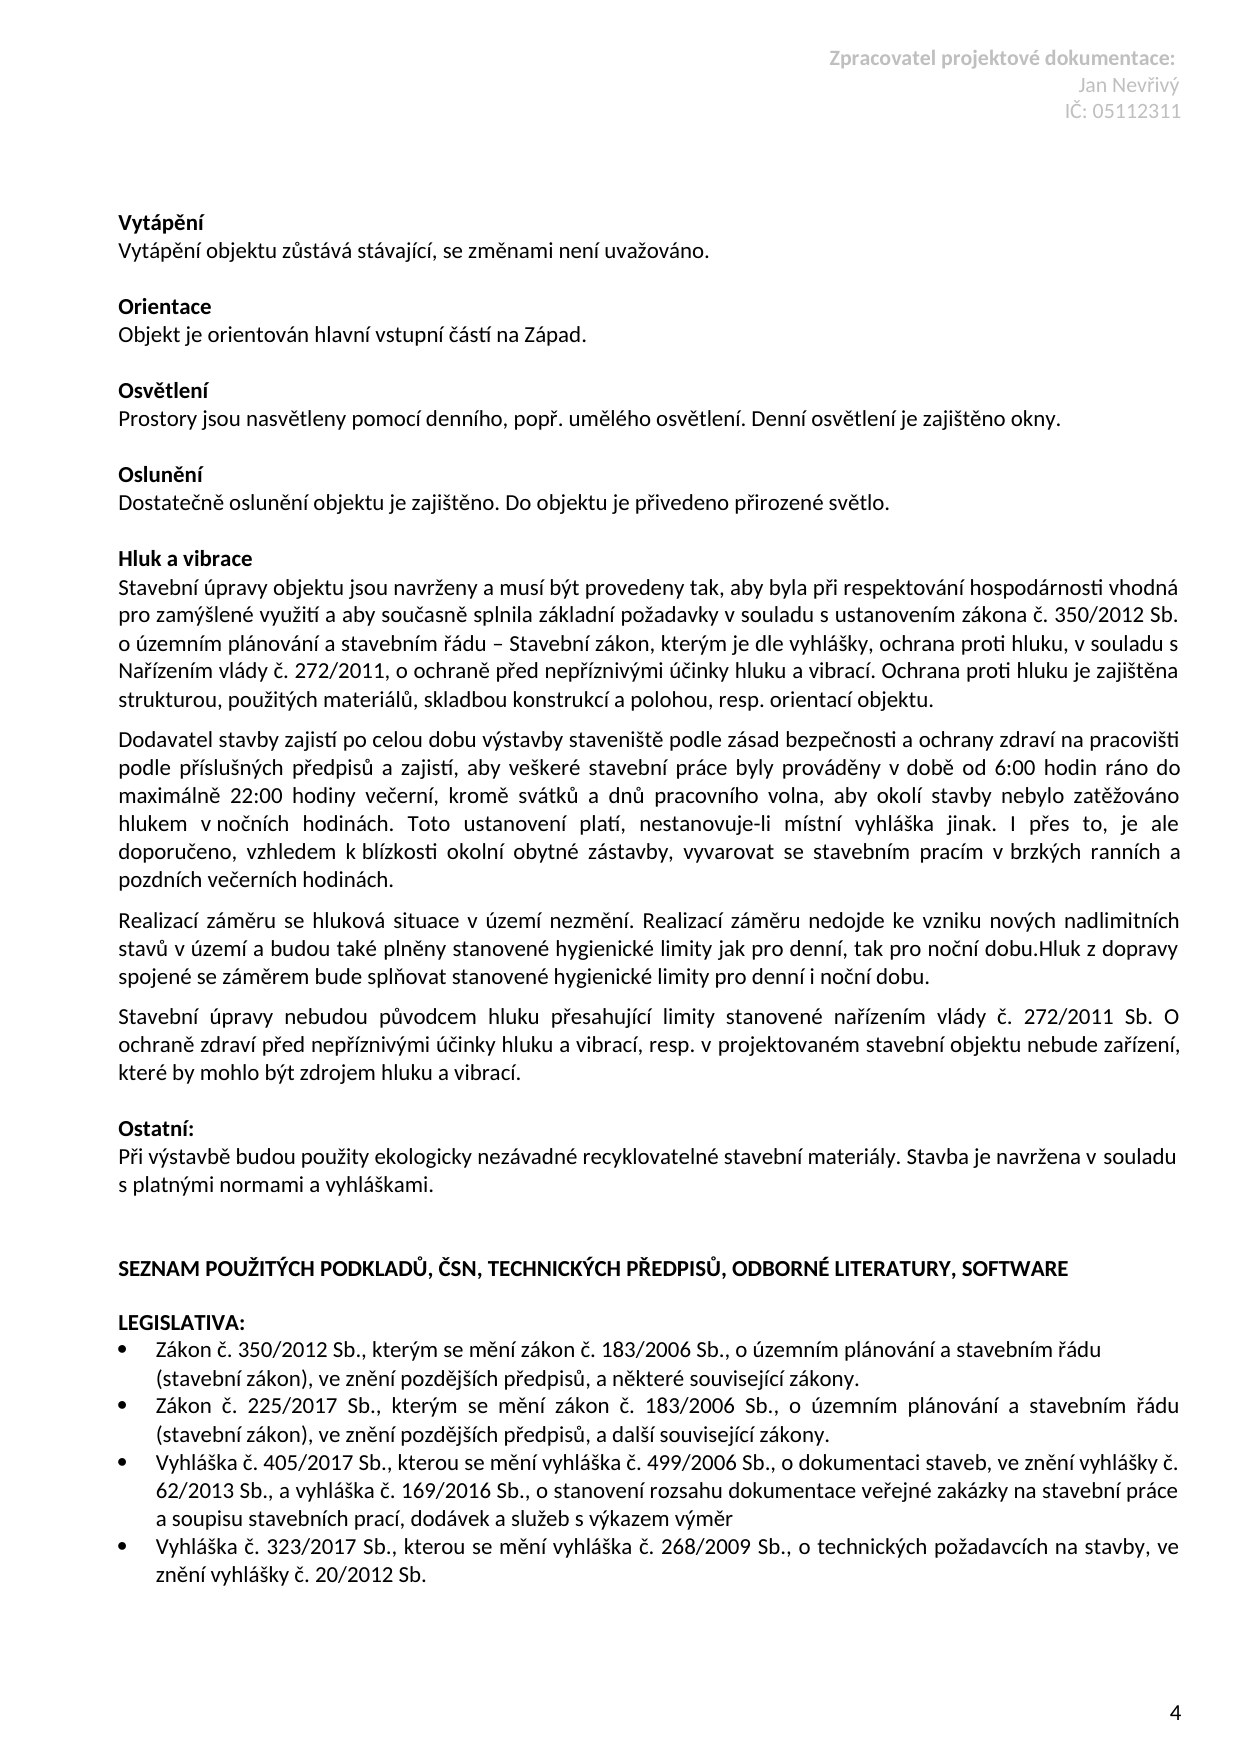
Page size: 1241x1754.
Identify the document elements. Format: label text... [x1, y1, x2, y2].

text Stavební úpravy objektu jsou navrženy a musí být provedeny tak, aby byla při respektování hospodárnosti vhodná pro zamýšlené využití a aby současně splnila základní požadavky v souladu s ustanovením zákona č. 350/2012 Sb. o územním plánování a stavebním řádu – Stavební zákon, kterým je dle vyhlášky, ochrana proti hluku, v souladu s Nařízením vlády č. 272/2011, o ochraně před nepříznivými účinky hluku a vibrací. Ochrana proti hluku je zajištěna strukturou, použitých materiálů, skladbou konstrukcí a polohou, resp. orientací objektu. [118, 573, 1181, 713]
text Vytápění [118, 208, 1181, 236]
list Prostory jsou nasvětleny pomocí denního, popř. umělého osvětlení. Denní osvětlení je zajištěno okny. [118, 404, 1181, 432]
list Stavební úpravy nebudou původcem hluku přesahující limity stanovené nařízením vlády č. 272/2011 Sb. O ochraně zdraví před nepříznivými účinky hluku a vibrací, resp. v projektovaném stavební objektu nebude zařízení, které by mohlo být zdrojem hluku a vibrací. [118, 1002, 1181, 1086]
text Ostatní: [118, 1114, 1181, 1142]
list Hluk a vibrace [118, 544, 1181, 573]
text SEZNAM POUŽITÝCH PODKLADŮ, ČSN, TECHNICKÝCH PŘEDPISŮ, ODBORNÉ LITERATURY, SOFTWARE [118, 1254, 1181, 1283]
list Zákon č. 350/2012 Sb., kterým se mění zákon č. 183/2006 Sb., o územním plánování a stavebním řádu (stavební zákon), ve znění pozdějších předpisů, a některé související zákony. [118, 1336, 1181, 1392]
list Zákon č. 225/2017 Sb., kterým se mění zákon č. 183/2006 Sb., o územním plánování a stavebním řádu (stavební zákon), ve znění pozdějších předpisů, a další související zákony. [118, 1392, 1181, 1448]
list Vyhláška č. 323/2017 Sb., kterou se mění vyhláška č. 268/2009 Sb., o technických požadavcích na stavby, ve znění vyhlášky č. 20/2012 Sb. [118, 1532, 1181, 1588]
list Objekt je orientován hlavní vstupní částí na Západ. [118, 320, 1181, 348]
list Realizací záměru se hluková situace v území nezmění. Realizací záměru nedojde ke vzniku nových nadlimitních stavů v území a budou také plněny stanovené hygienické limity jak pro denní, tak pro noční dobu.Hluk z dopravy spojené se záměrem bude splňovat stanovené hygienické limity pro denní i noční dobu. [118, 906, 1181, 990]
list LEGISLATIVA: [118, 1308, 1181, 1336]
text Při výstavbě budou použity ekologicky nezávadné recyklovatelné stavební materiály. Stavba je navržena v souladu s platnými normami a vyhláškami. [118, 1142, 1181, 1198]
text Vytápění objektu zůstává stávající, se změnami není uvažováno. [118, 236, 1181, 264]
list Orientace [118, 292, 1181, 320]
list Dodavatel stavby zajistí po celou dobu výstavby staveniště podle zásad bezpečnosti a ochrany zdraví na pracovišti podle příslušných předpisů a zajistí, aby veškeré stavební práce byly prováděny v době od 6:00 hodin ráno do maximálně 22:00 hodiny večerní, kromě svátků a dnů pracovního volna, aby okolí stavby nebylo zatěžováno hlukem v nočních hodinách. Toto ustanovení platí, nestanovuje-li místní vyhláška jinak. I přes to, je ale doporučeno, vzhledem k blízkosti okolní obytné zástavby, vyvarovat se stavebním pracím v brzkých ranních a pozdních večerních hodinách. [118, 725, 1181, 893]
list Oslunění [118, 461, 1181, 488]
list Osvětlení [118, 376, 1181, 404]
list Vyhláška č. 405/2017 Sb., kterou se mění vyhláška č. 499/2006 Sb., o dokumentaci staveb, ve znění vyhlášky č. 62/2013 Sb., a vyhláška č. 169/2016 Sb., o stanovení rozsahu dokumentace veřejné zakázky na stavební práce a soupisu stavebních prací, dodávek a služeb s výkazem výměr [118, 1448, 1181, 1532]
list Dostatečně oslunění objektu je zajištěno. Do objektu je přivedeno přirozené světlo. [118, 488, 1181, 517]
